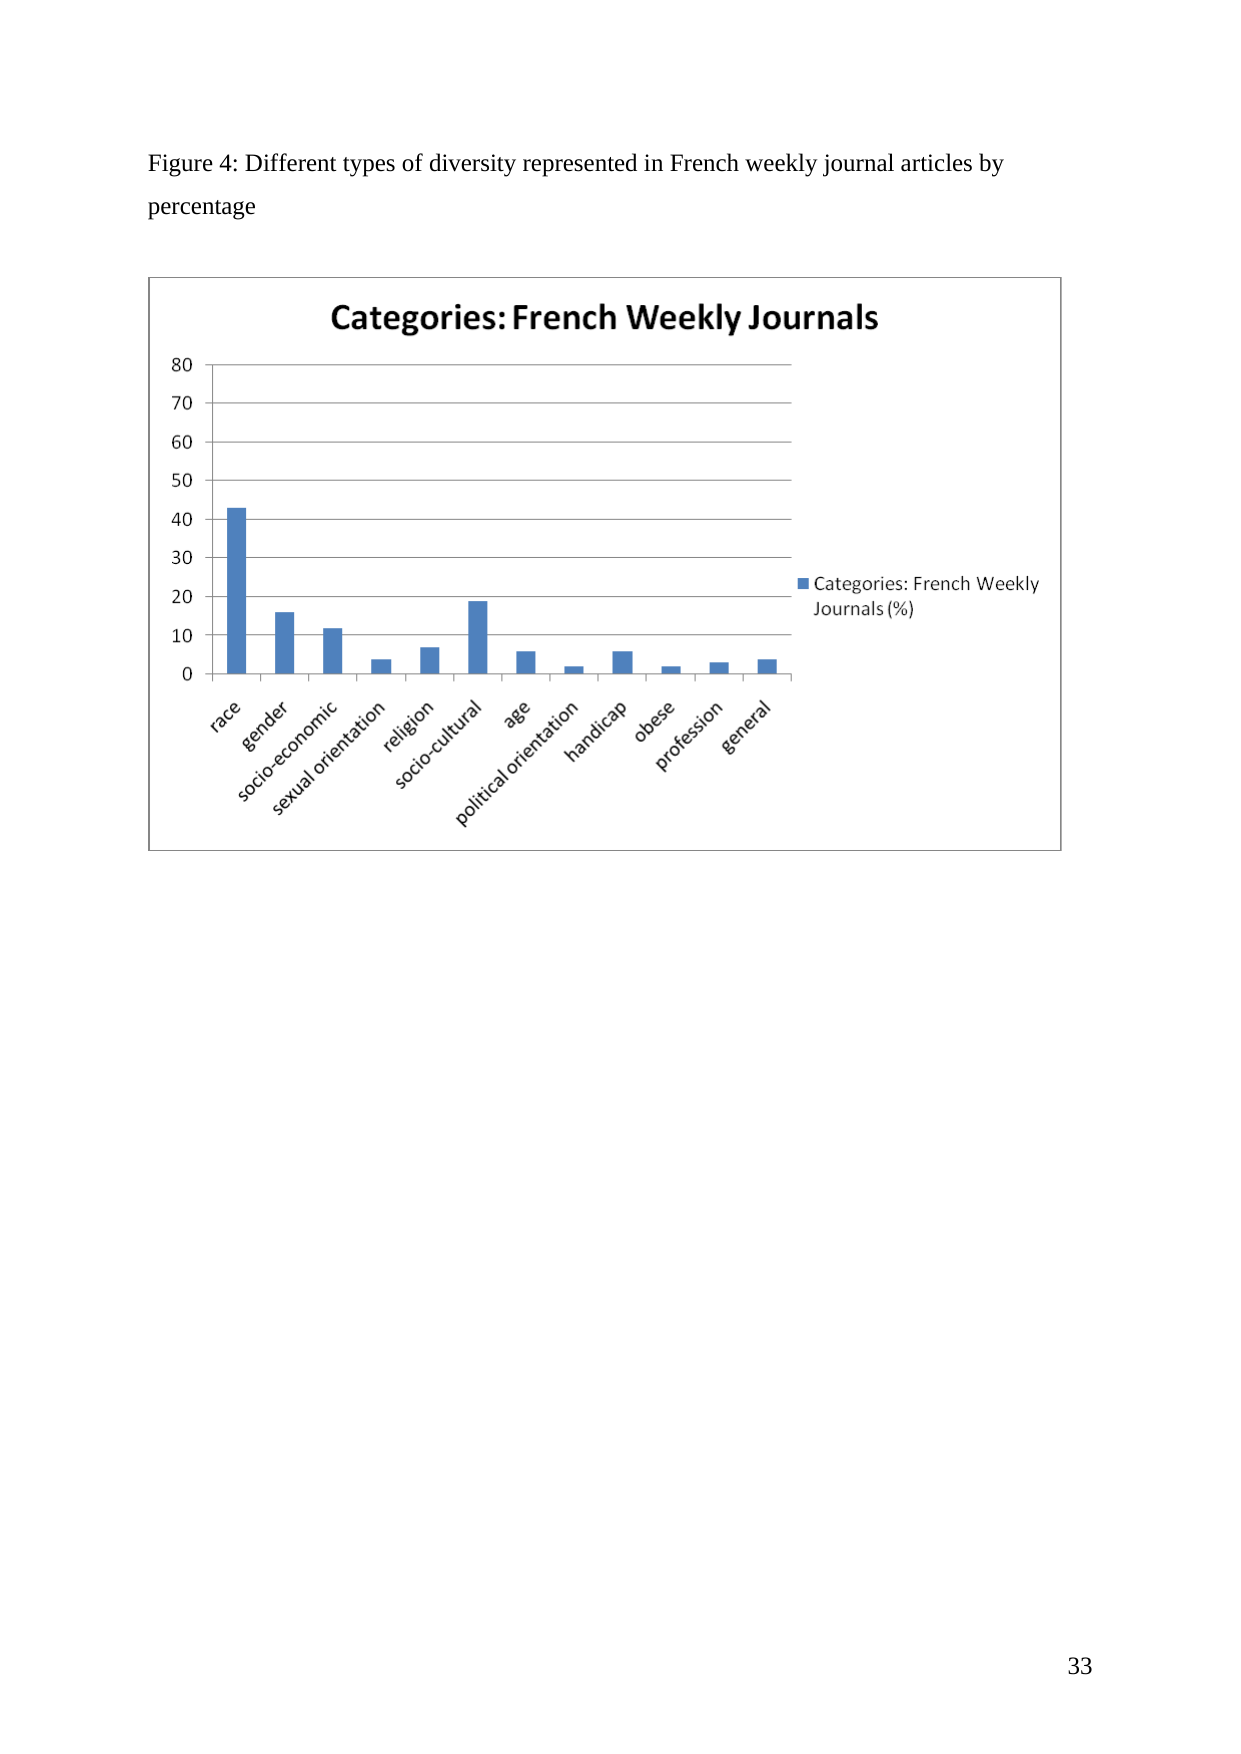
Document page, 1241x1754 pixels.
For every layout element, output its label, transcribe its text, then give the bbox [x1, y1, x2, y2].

picture [147, 277, 1062, 851]
text Figure 4: Different types of diversity represented in French weekly journal articles by percentage [148, 148, 1092, 219]
